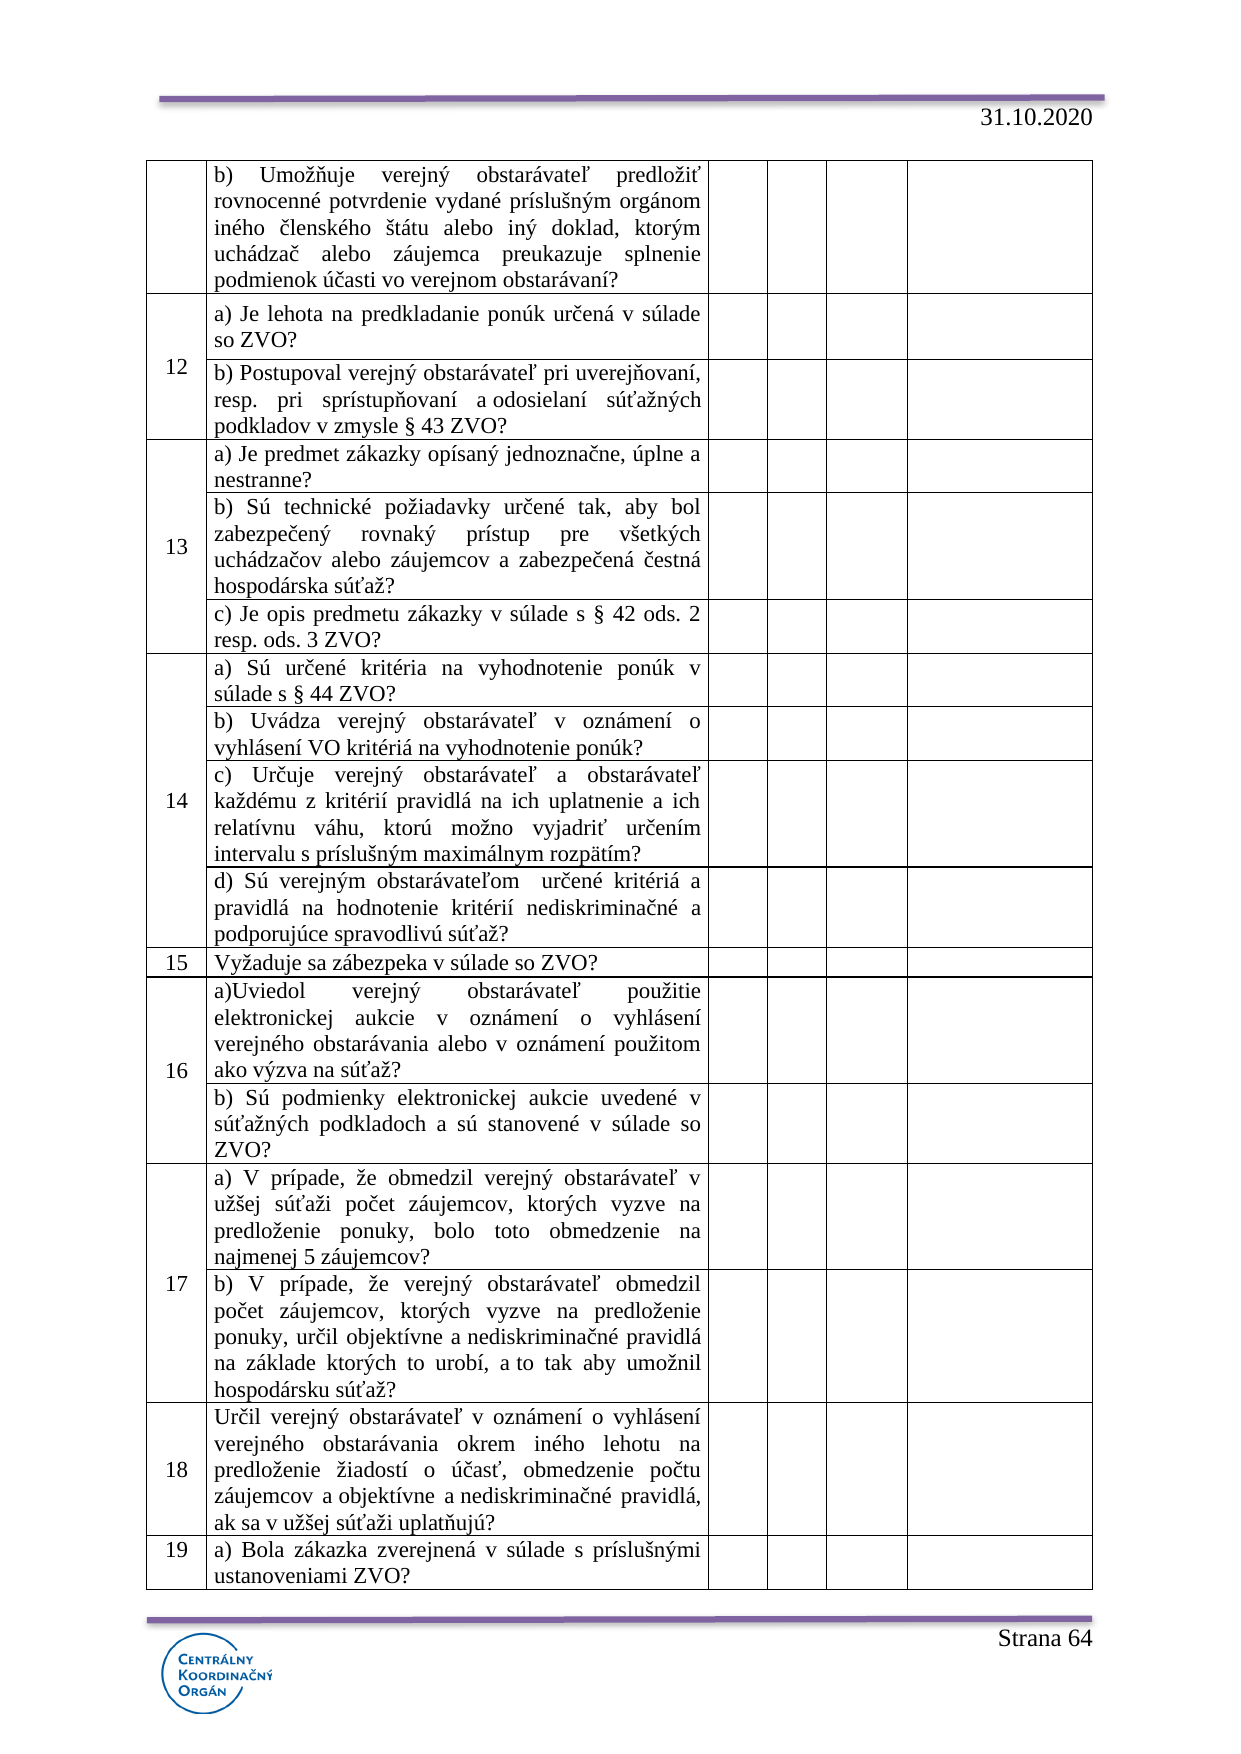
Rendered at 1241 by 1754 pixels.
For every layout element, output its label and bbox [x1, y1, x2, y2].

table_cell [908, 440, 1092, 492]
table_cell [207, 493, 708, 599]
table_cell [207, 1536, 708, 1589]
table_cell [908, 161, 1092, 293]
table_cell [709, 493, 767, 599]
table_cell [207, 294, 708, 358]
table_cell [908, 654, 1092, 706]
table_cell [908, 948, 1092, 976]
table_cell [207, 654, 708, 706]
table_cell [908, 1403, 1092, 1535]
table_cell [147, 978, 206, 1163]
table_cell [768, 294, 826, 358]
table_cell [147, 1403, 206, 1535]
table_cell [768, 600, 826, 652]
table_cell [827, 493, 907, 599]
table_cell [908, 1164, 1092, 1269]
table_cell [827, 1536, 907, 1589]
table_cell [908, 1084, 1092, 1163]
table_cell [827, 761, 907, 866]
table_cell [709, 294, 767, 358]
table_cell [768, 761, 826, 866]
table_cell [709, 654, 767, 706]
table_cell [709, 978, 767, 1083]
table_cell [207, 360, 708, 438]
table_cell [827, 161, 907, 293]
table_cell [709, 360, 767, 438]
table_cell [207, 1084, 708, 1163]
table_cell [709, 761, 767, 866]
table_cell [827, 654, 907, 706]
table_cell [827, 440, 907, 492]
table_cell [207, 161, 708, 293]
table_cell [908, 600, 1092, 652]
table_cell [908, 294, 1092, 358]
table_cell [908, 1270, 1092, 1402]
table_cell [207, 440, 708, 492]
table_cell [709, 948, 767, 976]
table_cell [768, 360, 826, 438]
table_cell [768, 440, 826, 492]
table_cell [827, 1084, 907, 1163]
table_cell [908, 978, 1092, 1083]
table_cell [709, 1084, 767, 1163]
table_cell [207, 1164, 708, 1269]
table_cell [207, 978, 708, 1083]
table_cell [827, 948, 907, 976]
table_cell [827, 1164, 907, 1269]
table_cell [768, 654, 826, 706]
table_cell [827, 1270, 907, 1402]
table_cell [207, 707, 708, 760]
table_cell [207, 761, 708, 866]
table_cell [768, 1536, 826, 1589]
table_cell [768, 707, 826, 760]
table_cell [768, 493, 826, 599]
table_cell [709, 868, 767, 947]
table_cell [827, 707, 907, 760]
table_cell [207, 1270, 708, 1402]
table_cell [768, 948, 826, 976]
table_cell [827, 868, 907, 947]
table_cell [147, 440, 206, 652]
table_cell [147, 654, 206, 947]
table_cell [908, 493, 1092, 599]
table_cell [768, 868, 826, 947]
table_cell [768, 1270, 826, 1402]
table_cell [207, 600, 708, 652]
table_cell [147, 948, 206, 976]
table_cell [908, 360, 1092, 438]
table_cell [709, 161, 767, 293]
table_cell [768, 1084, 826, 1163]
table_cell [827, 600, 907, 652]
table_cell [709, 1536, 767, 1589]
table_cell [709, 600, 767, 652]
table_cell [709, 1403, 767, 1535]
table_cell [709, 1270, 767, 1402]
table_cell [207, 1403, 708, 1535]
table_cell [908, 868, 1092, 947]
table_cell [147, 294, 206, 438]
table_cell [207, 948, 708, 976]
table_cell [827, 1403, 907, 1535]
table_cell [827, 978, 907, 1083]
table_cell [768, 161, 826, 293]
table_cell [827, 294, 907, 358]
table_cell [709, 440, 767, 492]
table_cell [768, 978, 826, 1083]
picture [159, 1631, 272, 1713]
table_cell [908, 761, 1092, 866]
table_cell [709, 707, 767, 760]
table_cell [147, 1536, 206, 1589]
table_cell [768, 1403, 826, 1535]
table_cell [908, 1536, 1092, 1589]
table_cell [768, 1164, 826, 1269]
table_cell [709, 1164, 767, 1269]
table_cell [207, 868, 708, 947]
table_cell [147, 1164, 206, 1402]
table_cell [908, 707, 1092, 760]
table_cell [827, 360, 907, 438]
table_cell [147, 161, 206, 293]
